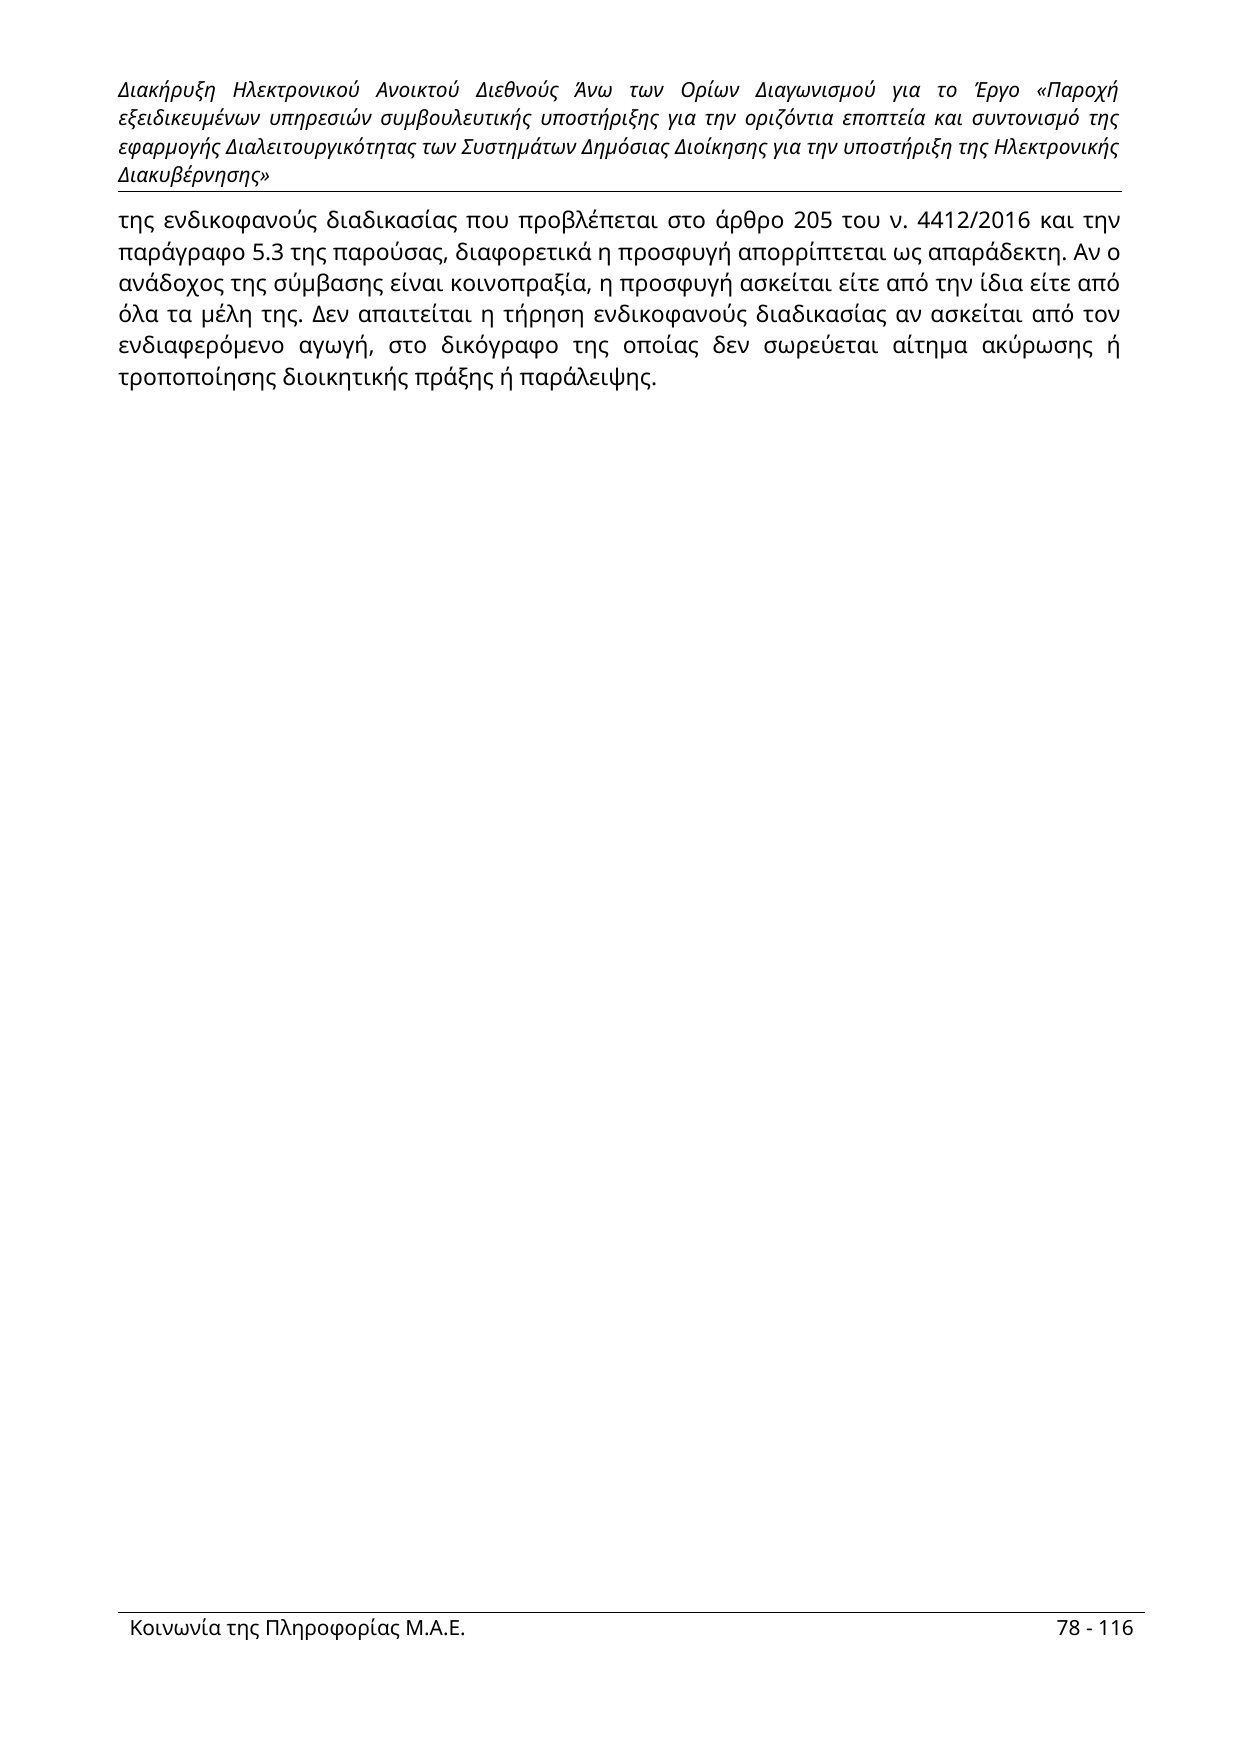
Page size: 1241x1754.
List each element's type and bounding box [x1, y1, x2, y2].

text [118, 204, 1122, 392]
